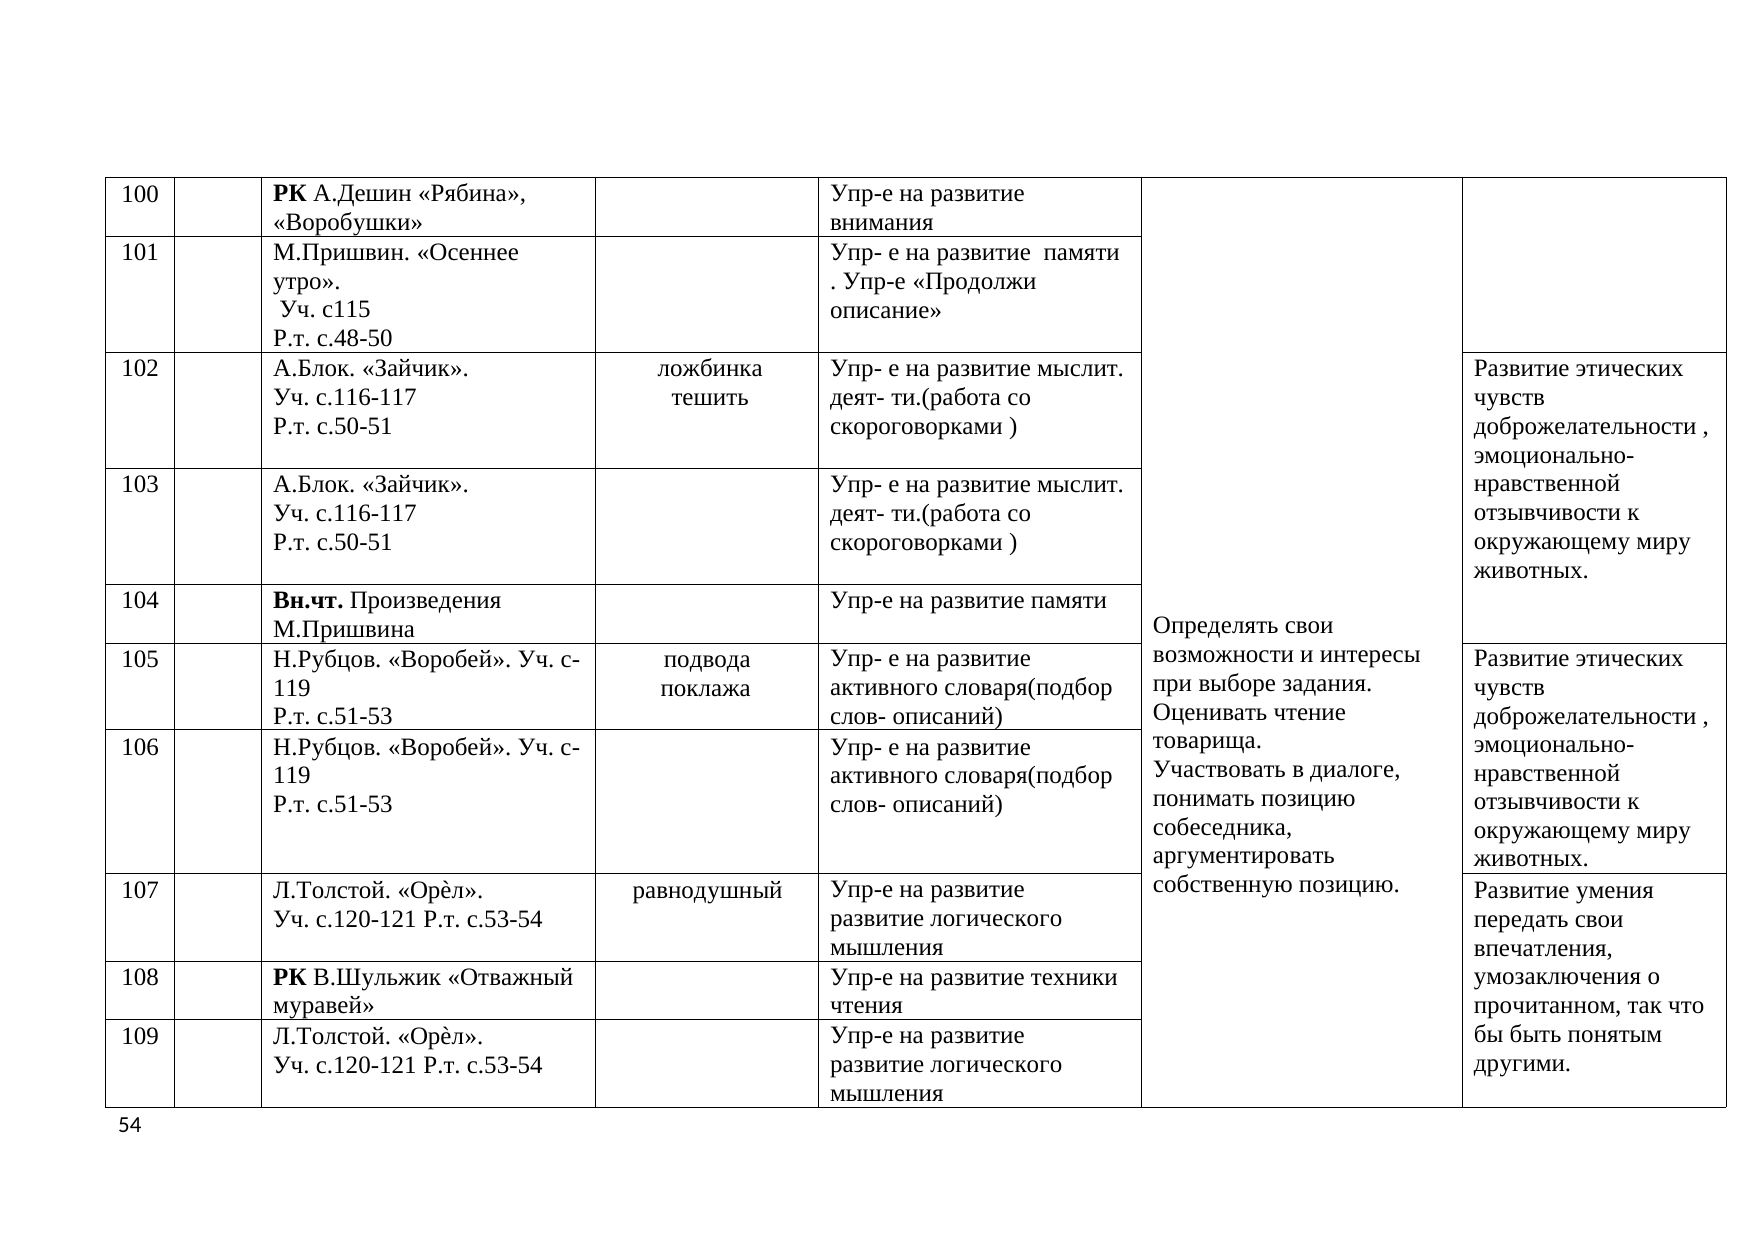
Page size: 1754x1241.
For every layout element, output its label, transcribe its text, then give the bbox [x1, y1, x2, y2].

table_cell Л.Толстой. «Орѐл». Уч. с.120-121 Р.т. с.53-54 [262, 1020, 595, 1106]
table_cell Упр-е на развитие памяти [819, 585, 1141, 642]
table_cell 102 [106, 353, 174, 468]
table_cell 105 [106, 644, 174, 729]
table_cell Упр-е на развитие развитие логического мышления [819, 874, 1141, 961]
table_header 100 [106, 178, 174, 236]
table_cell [819, 237, 1141, 352]
table_cell [175, 644, 261, 729]
table_cell равнодушный [596, 874, 818, 961]
table_header Упр-е на развитие внимания [819, 178, 1141, 236]
table_cell Н.Рубцов. «Воробей». Уч. с-119 Р.т. с.51-53 [262, 644, 595, 729]
table_cell [175, 353, 261, 468]
table_cell подвода поклажа [596, 644, 818, 729]
table_cell [596, 962, 818, 1019]
table_cell [596, 730, 818, 873]
table_cell [175, 874, 261, 961]
table_cell 108 [106, 962, 174, 1019]
table_cell [175, 730, 261, 873]
table_cell Упр- е на развитие мыслит. деят- ти.(работа со скороговорками ) [819, 353, 1141, 468]
table_cell [596, 469, 818, 584]
table_cell [175, 962, 261, 1019]
table_cell Вн.чт. Произведения М.Пришвина [262, 585, 595, 642]
table_header РК А.Дешин «Рябина», «Воробушки» [262, 178, 595, 236]
table_cell 107 [106, 874, 174, 961]
table_cell [596, 1020, 818, 1106]
table_cell Упр- е на развитие активного словаря(подбор слов- описаний) [819, 730, 1141, 873]
table_cell РК В.Шульжик «Отважный муравей» [262, 962, 595, 1019]
table_cell ложбинка тешить [596, 353, 818, 468]
table_cell 109 [106, 1020, 174, 1106]
table_cell [596, 237, 818, 352]
table_cell Упр- е на развитие мыслит. деят- ти.(работа со скороговорками ) [819, 469, 1141, 584]
table_cell [175, 585, 261, 642]
text 54 [118, 1110, 1730, 1138]
table_cell 104 [106, 585, 174, 642]
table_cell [262, 237, 595, 352]
table_cell Развитие этических чувств доброжелательности , эмоционально-нравственной отзывчивости к окружающему миру животных. [1463, 353, 1726, 642]
table_cell Н.Рубцов. «Воробей». Уч. с-119 Р.т. с.51-53 [262, 730, 595, 873]
table_cell Развитие этических чувств доброжелательности , эмоционально-нравственной отзывчивости к окружающему миру животных. [1463, 644, 1726, 873]
table_cell 106 [106, 730, 174, 873]
table_cell А.Блок. «Зайчик». Уч. с.116-117 Р.т. с.50-51 [262, 353, 595, 468]
table_cell [596, 585, 818, 642]
table_cell [175, 469, 261, 584]
table_cell Упр-е на развитие развитие логического мышления [819, 1020, 1141, 1106]
table_cell Л.Толстой. «Орѐл». Уч. с.120-121 Р.т. с.53-54 [262, 874, 595, 961]
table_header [1142, 178, 1462, 1106]
table_header [175, 178, 261, 236]
table_cell 103 [106, 469, 174, 584]
table_cell А.Блок. «Зайчик». Уч. с.116-117 Р.т. с.50-51 [262, 469, 595, 584]
table_cell Упр-е на развитие техники чтения [819, 962, 1141, 1019]
table_header [1463, 178, 1726, 352]
table_cell [175, 237, 261, 352]
table_cell [175, 1020, 261, 1106]
table_cell Упр- е на развитие активного словаря(подбор слов- описаний) [819, 644, 1141, 729]
table_header [596, 178, 818, 236]
table_cell Развитие умения передать свои впечатления, умозаключения о прочитанном, так что бы быть понятым другими. [1463, 874, 1726, 1106]
table_cell 101 [106, 237, 174, 352]
